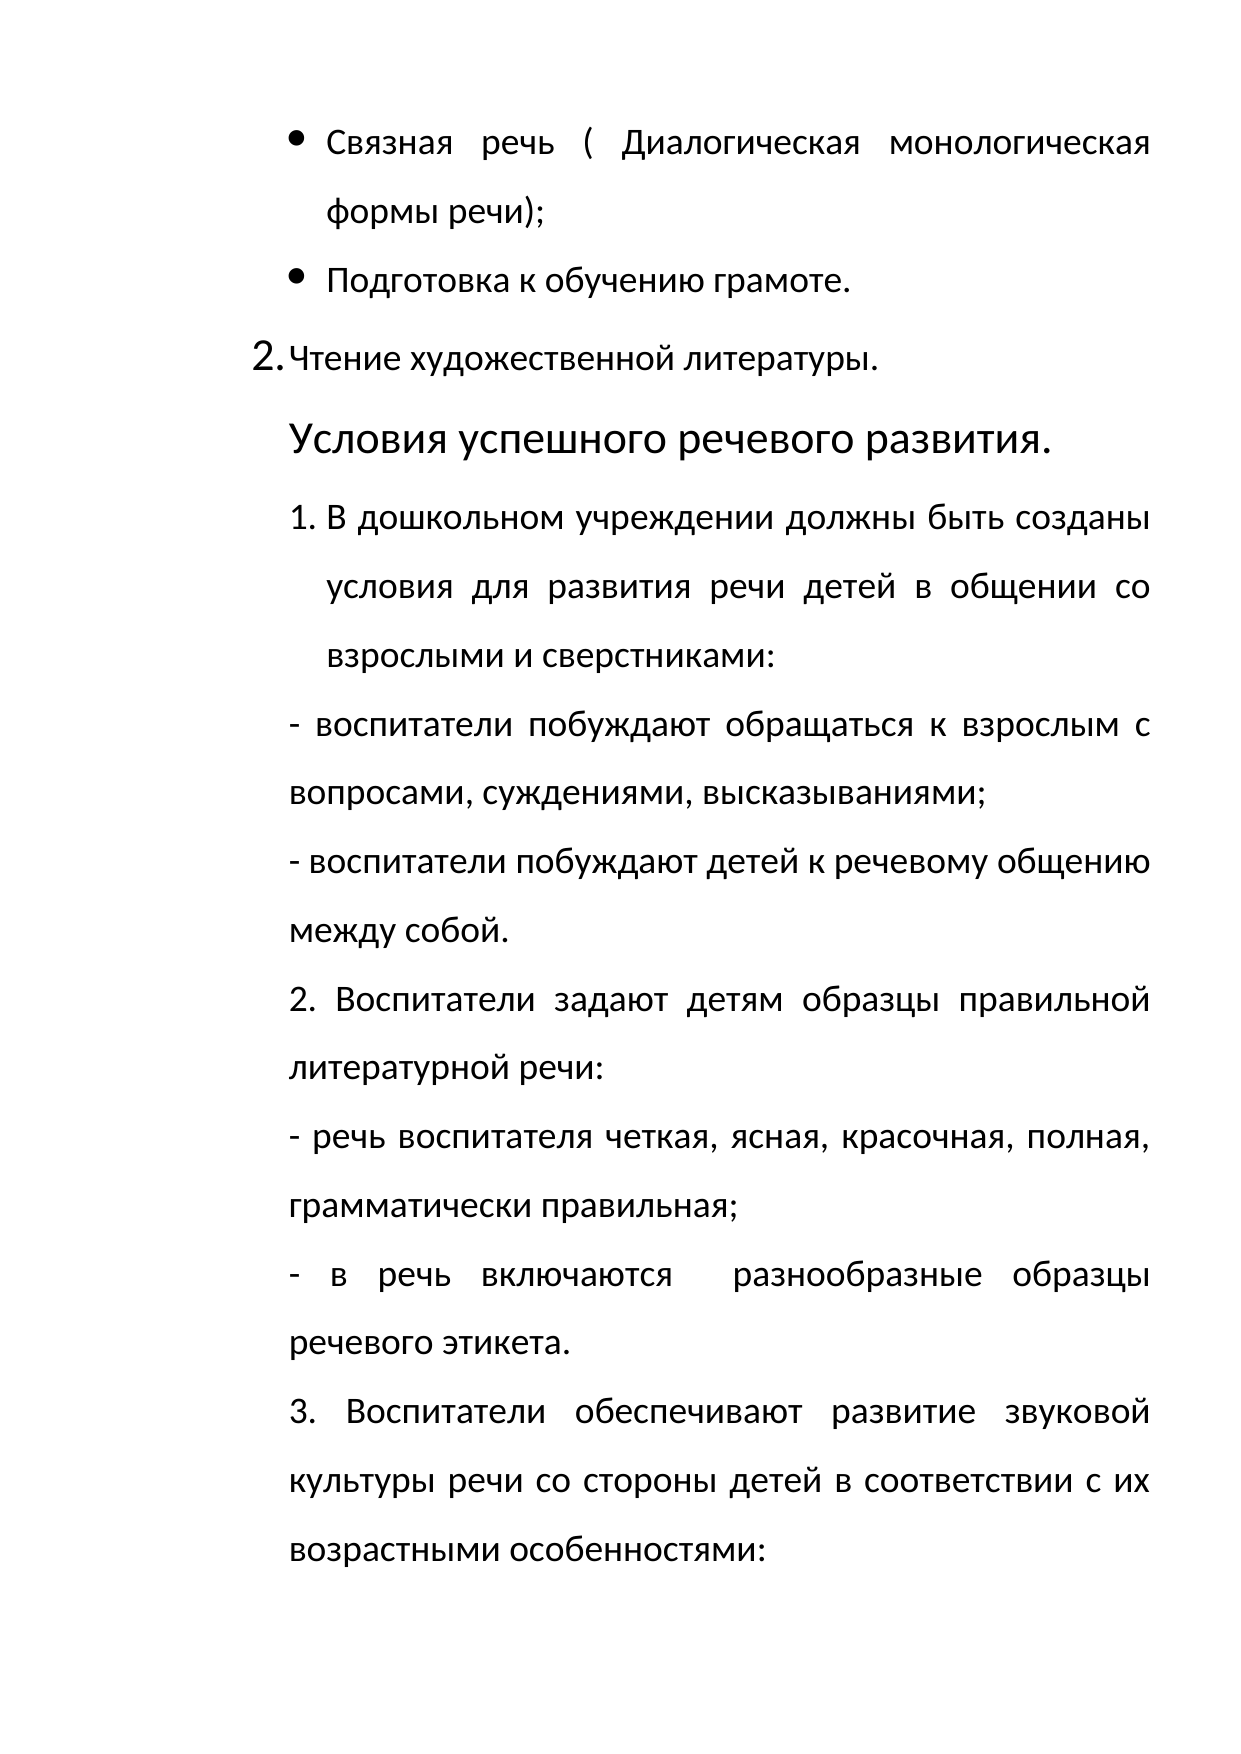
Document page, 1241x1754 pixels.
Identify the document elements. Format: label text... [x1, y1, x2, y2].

text - воспитатели побуждают детей к речевому общению между собой. [288, 837, 1152, 952]
text - речь воспитателя четкая, ясная, красочная, полная, грамматически правильная; [288, 1112, 1152, 1227]
list Связная речь ( Диалогическая монологическая формы речи); [288, 118, 1152, 233]
text - воспитатели побуждают обращаться к взрослым с вопросами, суждениями, высказываниями; [288, 699, 1152, 814]
list Условия успешного речевого развития. [288, 409, 1152, 465]
text 3. Воспитатели обеспечивают развитие звуковой культуры речи со стороны детей в соответствии с их возрастными особенностями: [288, 1387, 1152, 1570]
text - в речь включаются разнообразные образцы речевого этикета. [288, 1249, 1152, 1364]
list В дошкольном учреждении должны быть созданы условия для развития речи детей в общении со взрослыми и сверстниками: [288, 493, 1152, 677]
list Подготовка к обучению грамоте. [288, 256, 1152, 302]
text 2. Воспитатели задают детям образцы правильной литературной речи: [288, 974, 1152, 1089]
list Чтение художественной литературы. [251, 326, 1152, 382]
